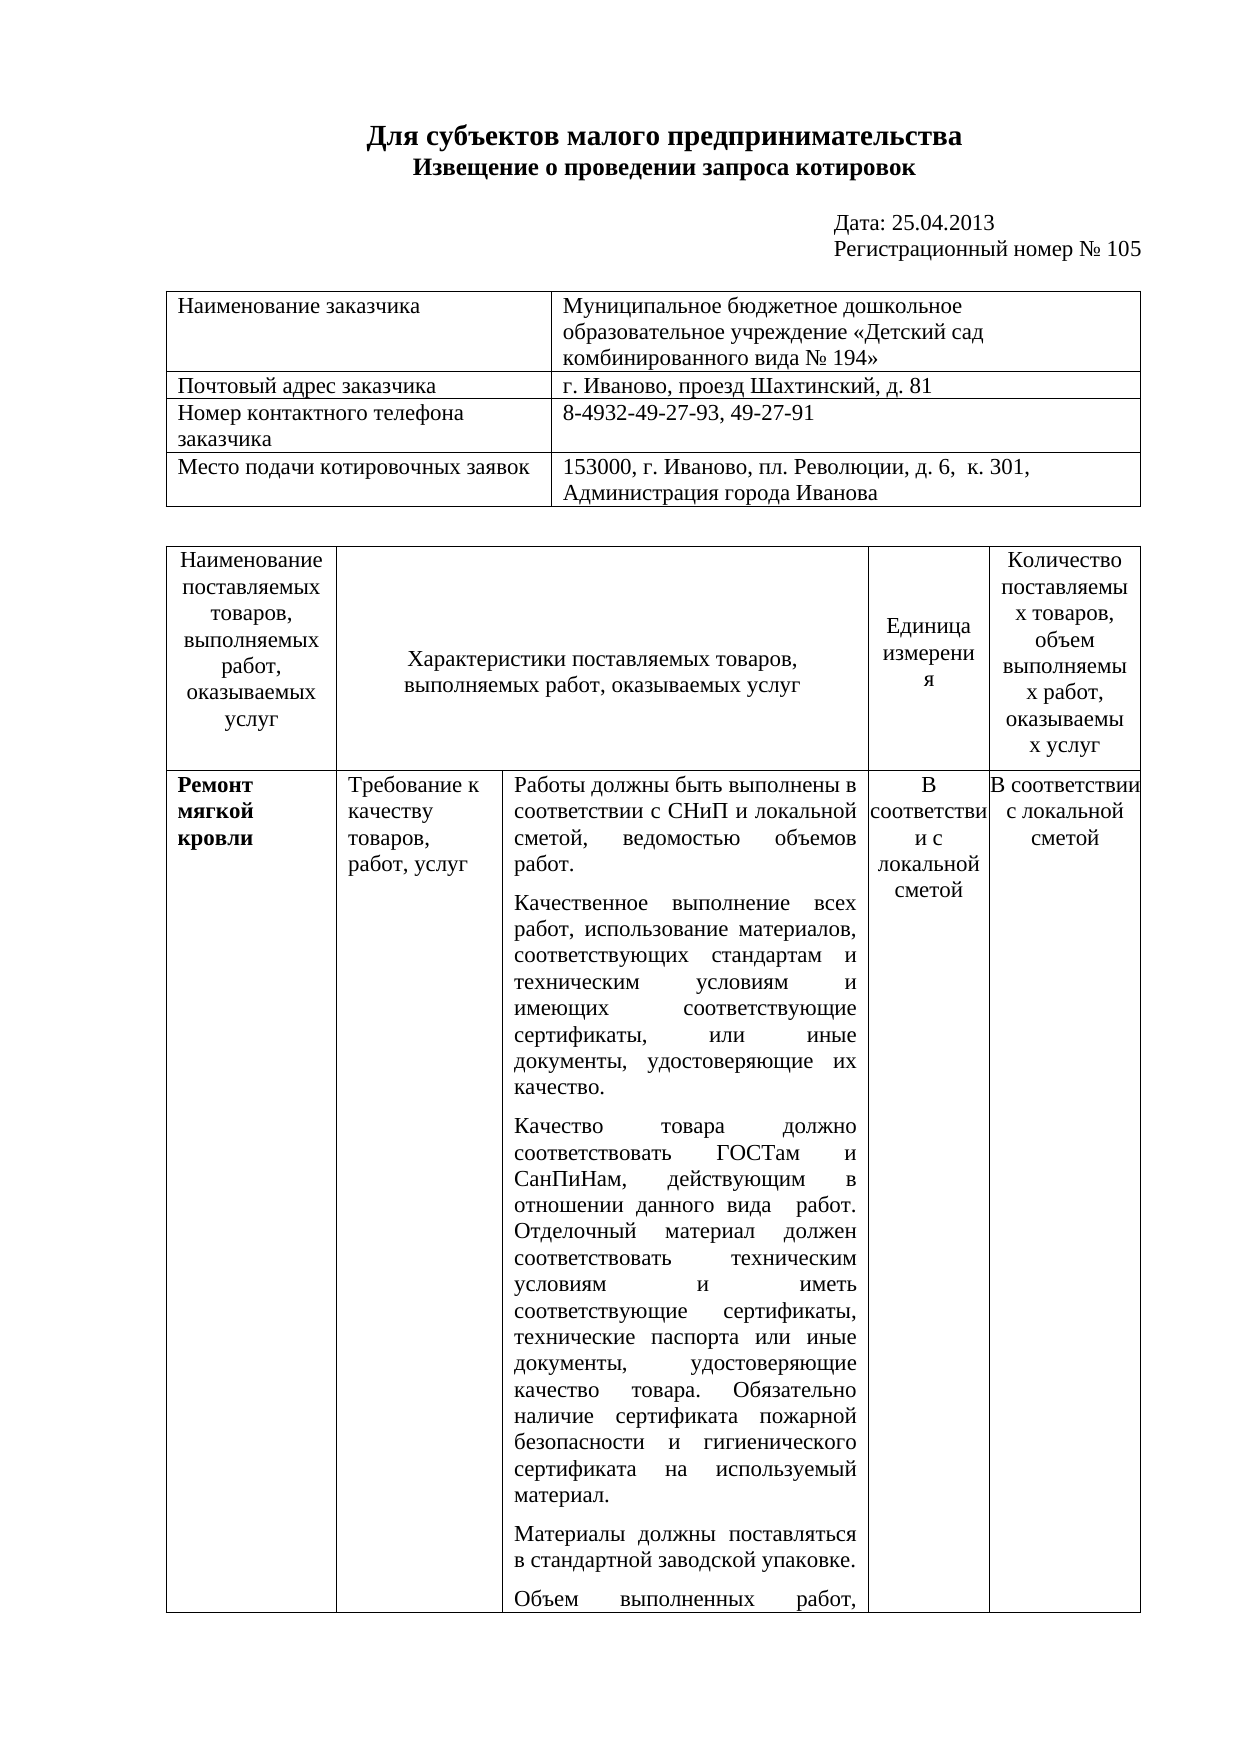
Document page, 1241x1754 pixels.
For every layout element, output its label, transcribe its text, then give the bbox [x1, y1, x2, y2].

table_cell Номер контактного телефона заказчика [167, 399, 551, 452]
table_header Наименование поставляемых товаров, выполняемых работ, оказываемых услуг [167, 547, 336, 770]
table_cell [337, 771, 502, 1612]
table_header Муниципальное бюджетное дошкольное образовательное учреждение «Детский сад комбинированного вида № 194» [552, 292, 1140, 371]
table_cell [990, 771, 1140, 1612]
table_header Характеристики поставляемых товаров, выполняемых работ, оказываемых услуг [337, 547, 868, 770]
table_header Единица измерения [869, 547, 989, 770]
table_cell 8-4932-49-27-93, 49-27-91 [552, 399, 1140, 452]
table_header Количество поставляемых товаров, объем выполняемых работ, оказываемых услуг [990, 547, 1140, 770]
table_cell 153000, г. Иваново, пл. Революции, д. 6, к. 301, Администрация города Иванова [552, 453, 1140, 506]
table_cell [503, 771, 868, 1612]
table_header Наименование заказчика [167, 292, 551, 371]
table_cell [869, 771, 989, 1612]
text Регистрационный номер № 105 [683, 236, 1152, 262]
text Дата: 25.04.2013 [683, 209, 1152, 236]
table_cell Место подачи котировочных заявок [167, 453, 551, 506]
table_cell Почтовый адрес заказчика [167, 372, 551, 398]
text Извещение о проведении запроса котировок [177, 152, 1152, 180]
text Для субъектов малого предпринимательства [177, 118, 1152, 152]
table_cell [167, 771, 336, 1612]
table_cell г. Иваново, проезд Шахтинский, д. 81 [552, 372, 1140, 398]
